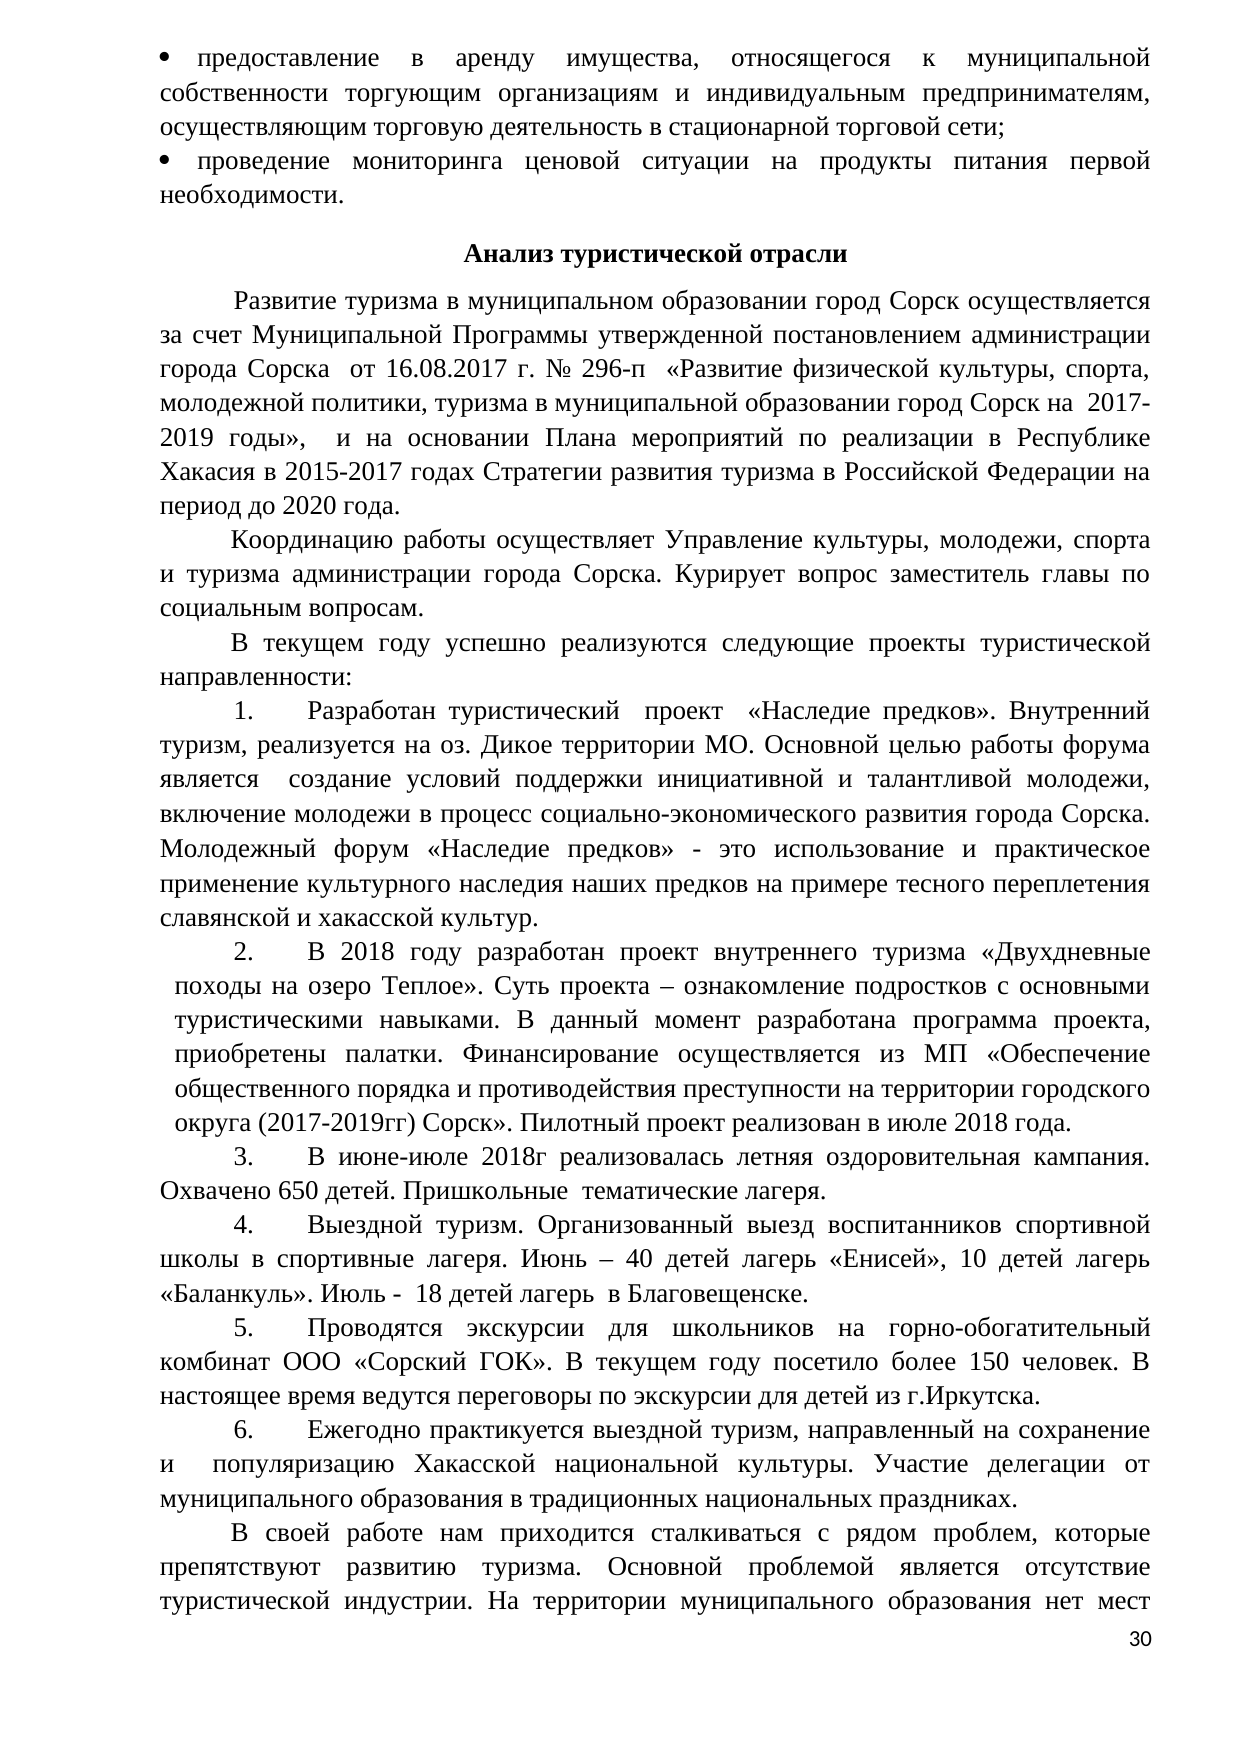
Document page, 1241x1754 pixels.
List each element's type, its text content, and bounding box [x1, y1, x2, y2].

list В 2018 году разработан проект внутреннего туризма «Двухдневные походы на озеро Теплое». Суть проекта – ознакомление подростков с основными туристическими навыками. В данный момент разработана программа проекта, приобретены палатки. Финансирование осуществляется из МП «Обеспечение общественного порядка и противодействия преступности на территории городского округа (2017-2019гг) Сорск». Пилотный проект реализован в июле 2018 года. [174, 935, 1152, 1137]
list В июне-июле 2018г реализовалась летняя оздоровительная кампания. Охвачено 650 детей. Пришкольные тематические лагеря. [159, 1140, 1152, 1205]
list Разработан туристический проект «Наследие предков». Внутренний туризм, реализуется на оз. Дикое территории МО. Основной целью работы форума является создание условий поддержки инициативной и талантливой молодежи, включение молодежи в процесс социально-экономического развития города Сорска. Молодежный форум «Наследие предков» - это использование и практическое применение культурного наследия наших предков на примере тесного переплетения славянской и хакасской культур. [159, 694, 1152, 932]
list Ежегодно практикуется выездной туризм, направленный на сохранение и популяризацию Хакасской национальной культуры. Участие делегации от муниципального образования в традиционных национальных праздниках. [159, 1413, 1152, 1513]
text Развитие туризма в муниципальном образовании город Сорск осуществляется за счет Муниципальной Программы утвержденной постановлением администрации города Сорска от 16.08.2017 г. № 296-п «Развитие физической культуры, спорта, молодежной политики, туризма в муниципальной образовании город Сорск на 2017-2019 годы», и на основании Плана мероприятий по реализации в Республике Хакасия в 2015-2017 годах Стратегии развития туризма в Российской Федерации на период до 2020 года. [159, 284, 1152, 520]
list Проводятся экскурсии для школьников на горно-обогатительный комбинат ООО «Сорский ГОК». В текущем году посетило более 150 человек. В настоящее время ведутся переговоры по экскурсии для детей из г.Иркутска. [159, 1311, 1152, 1410]
text Анализ туристической отрасли [159, 237, 1152, 268]
text В текущем году успешно реализуются следующие проекты туристической направленности: [159, 626, 1152, 691]
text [159, 1516, 1152, 1615]
list предоставление в аренду имущества, относящегося к муниципальной собственности торгующим организациям и индивидуальным предпринимателям, осуществляющим торговую деятельность в стационарной торговой сети; [159, 41, 1152, 141]
list Выездной туризм. Организованный выезд воспитанников спортивной школы в спортивные лагеря. Июнь – 40 детей лагерь «Енисей», 10 детей лагерь «Баланкуль». Июль - 18 детей лагерь в Благовещенске. [159, 1208, 1152, 1308]
text Координацию работы осуществляет Управление культуры, молодежи, спорта и туризма администрации города Сорска. Курирует вопрос заместитель главы по социальным вопросам. [159, 523, 1152, 623]
list проведение мониторинга ценовой ситуации на продукты питания первой необходимости. [159, 144, 1152, 209]
